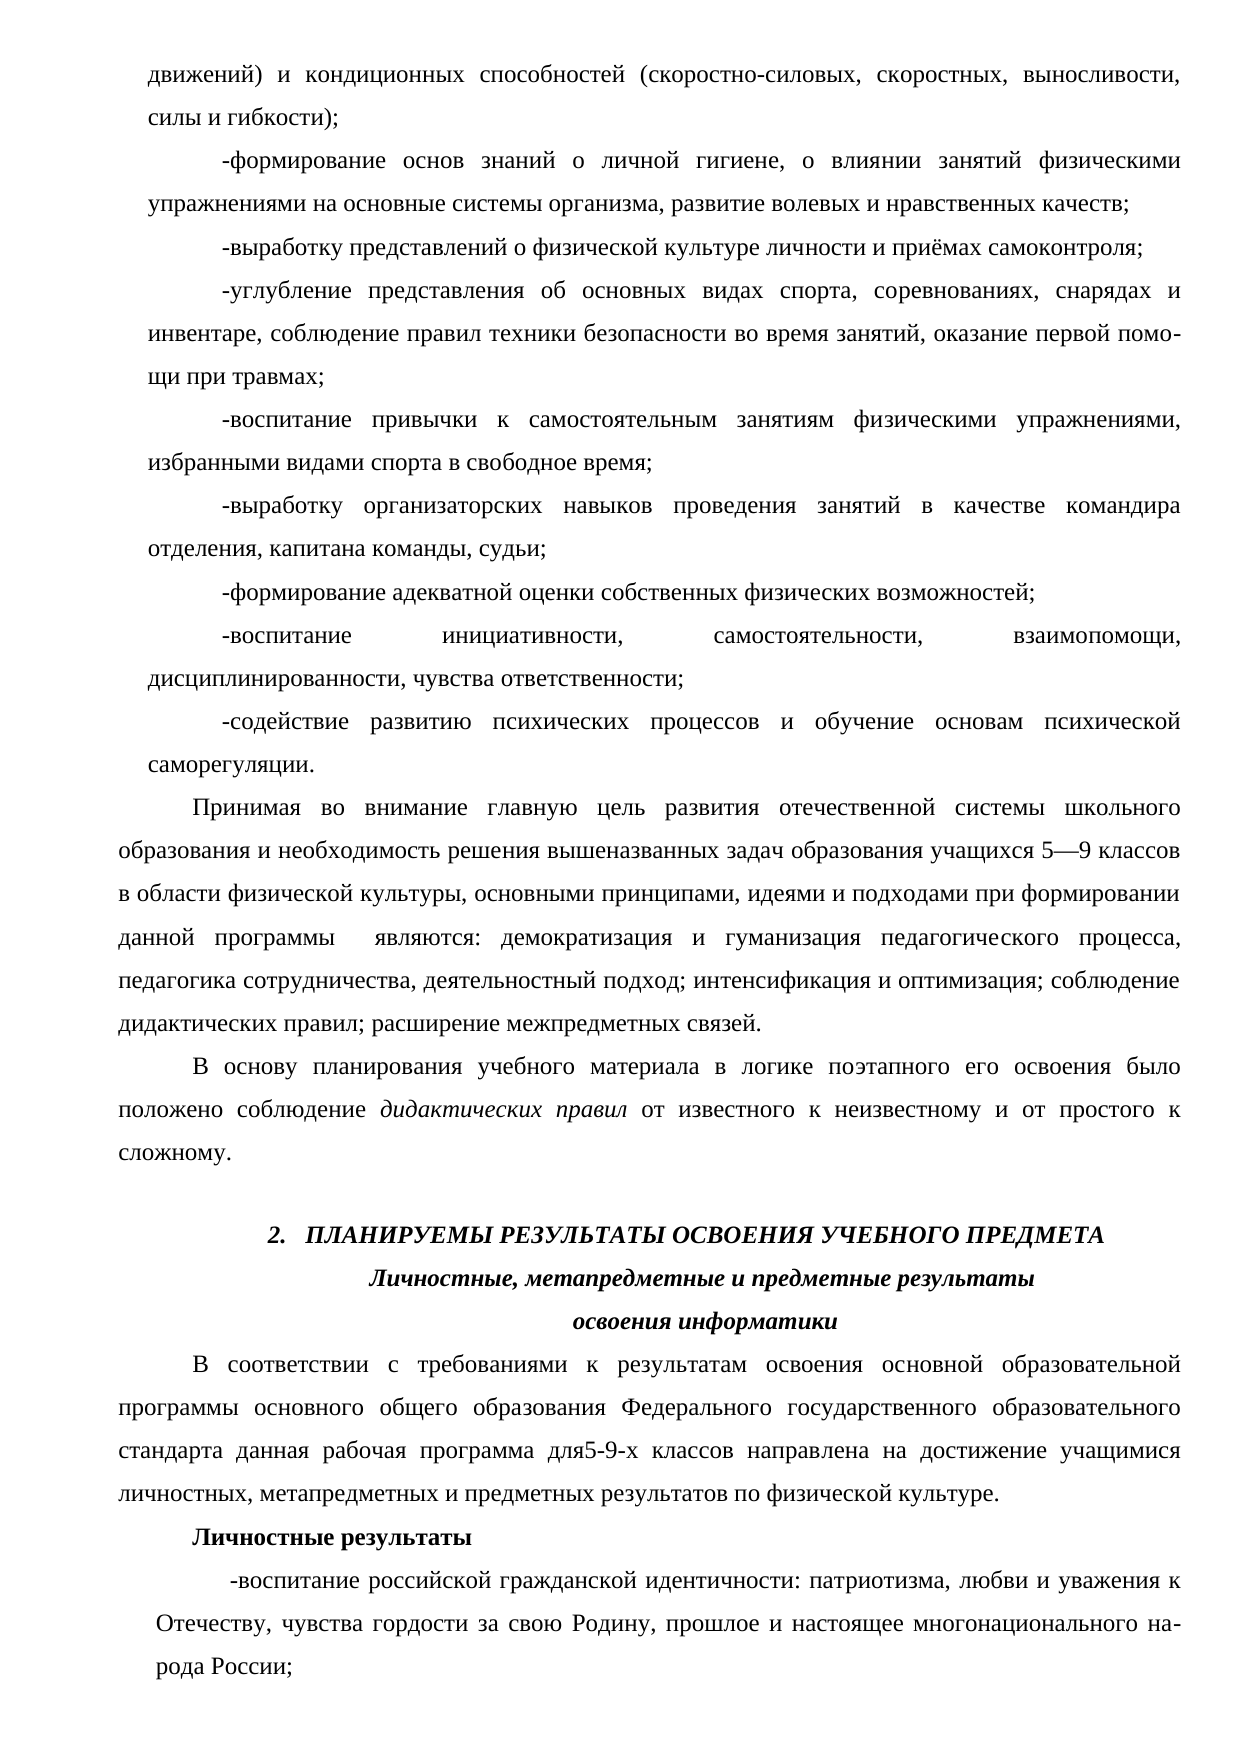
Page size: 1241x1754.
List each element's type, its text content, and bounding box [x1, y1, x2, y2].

text В соответствии с требованиями к результатам освоения основной образовательной программы основного общего образования Федерального государственного образовательного стандарта данная рабочая программа для5-9-х классов направлена на достижение учащимися личностных, метапредметных и предметных результатов по физической культуре. [118, 1349, 1181, 1507]
text -углубление представления об основных видах спорта, соревнованиях, снарядах и инвентаре, соблюдение правил техники безопасности во время занятий, оказание первой помощи при травмах; [148, 275, 1181, 390]
text -выработку представлений о физической культуре личности и приёмах самоконтроля; [148, 232, 1181, 260]
text Принимая во внимание главную цель развития отечественной системы школьного образования и необходимость решения вышеназванных задач образования учащихся 5—9 классов в области физической культуры, основными принципами, идеями и подходами при формировании данной программы являются: демократизация и гуманизация педагогического процесса, педагогика сотрудничества, деятельностный подход; интенсификация и оптимизация; соблюдение дидактических правил; расширение межпредметных связей. [118, 792, 1181, 1037]
text -формирование основ знаний о личной гигиене, о влиянии занятий физическими упражнениями на основные системы организма, развитие волевых и нравственных качеств; [148, 145, 1181, 217]
text -воспитание российской гражданской идентичности: патриотизма, любви и уважения к Отечеству, чувства гордости за свою Родину, прошлое и настоящее многонационального народа России; [156, 1565, 1181, 1680]
text Личностные результаты [118, 1522, 1181, 1550]
list ПЛАНИРУЕМЫ РЕЗУЛЬТАТЫ ОСВОЕНИЯ УЧЕБНОГО ПРЕДМЕТА [192, 1220, 1181, 1248]
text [148, 59, 1181, 131]
text -выработку организаторских навыков проведения занятий в качестве командира отделения, капитана команды, судьи; [148, 490, 1181, 562]
text -воспитание привычки к самостоятельным занятиям физическими упражнениями, избранными видами спорта в свободное время; [148, 404, 1181, 476]
text -формирование адекватной оценки собственных физических возможностей; [148, 577, 1181, 605]
text -содействие развитию психических процессов и обучение основам психической саморегуляции. [148, 706, 1181, 778]
list Личностные, метапредметные и предметные результаты освоения информатики [229, 1263, 1181, 1335]
text В основу планирования учебного материала в логике поэтапного его освоения было положено соблюдение дидактических правил от известного к неизвестному и от простого к сложному. [118, 1051, 1181, 1166]
text -воспитание инициативности, самостоятельности, взаимопомощи, дисциплинированности, чувства ответственности; [148, 620, 1181, 692]
